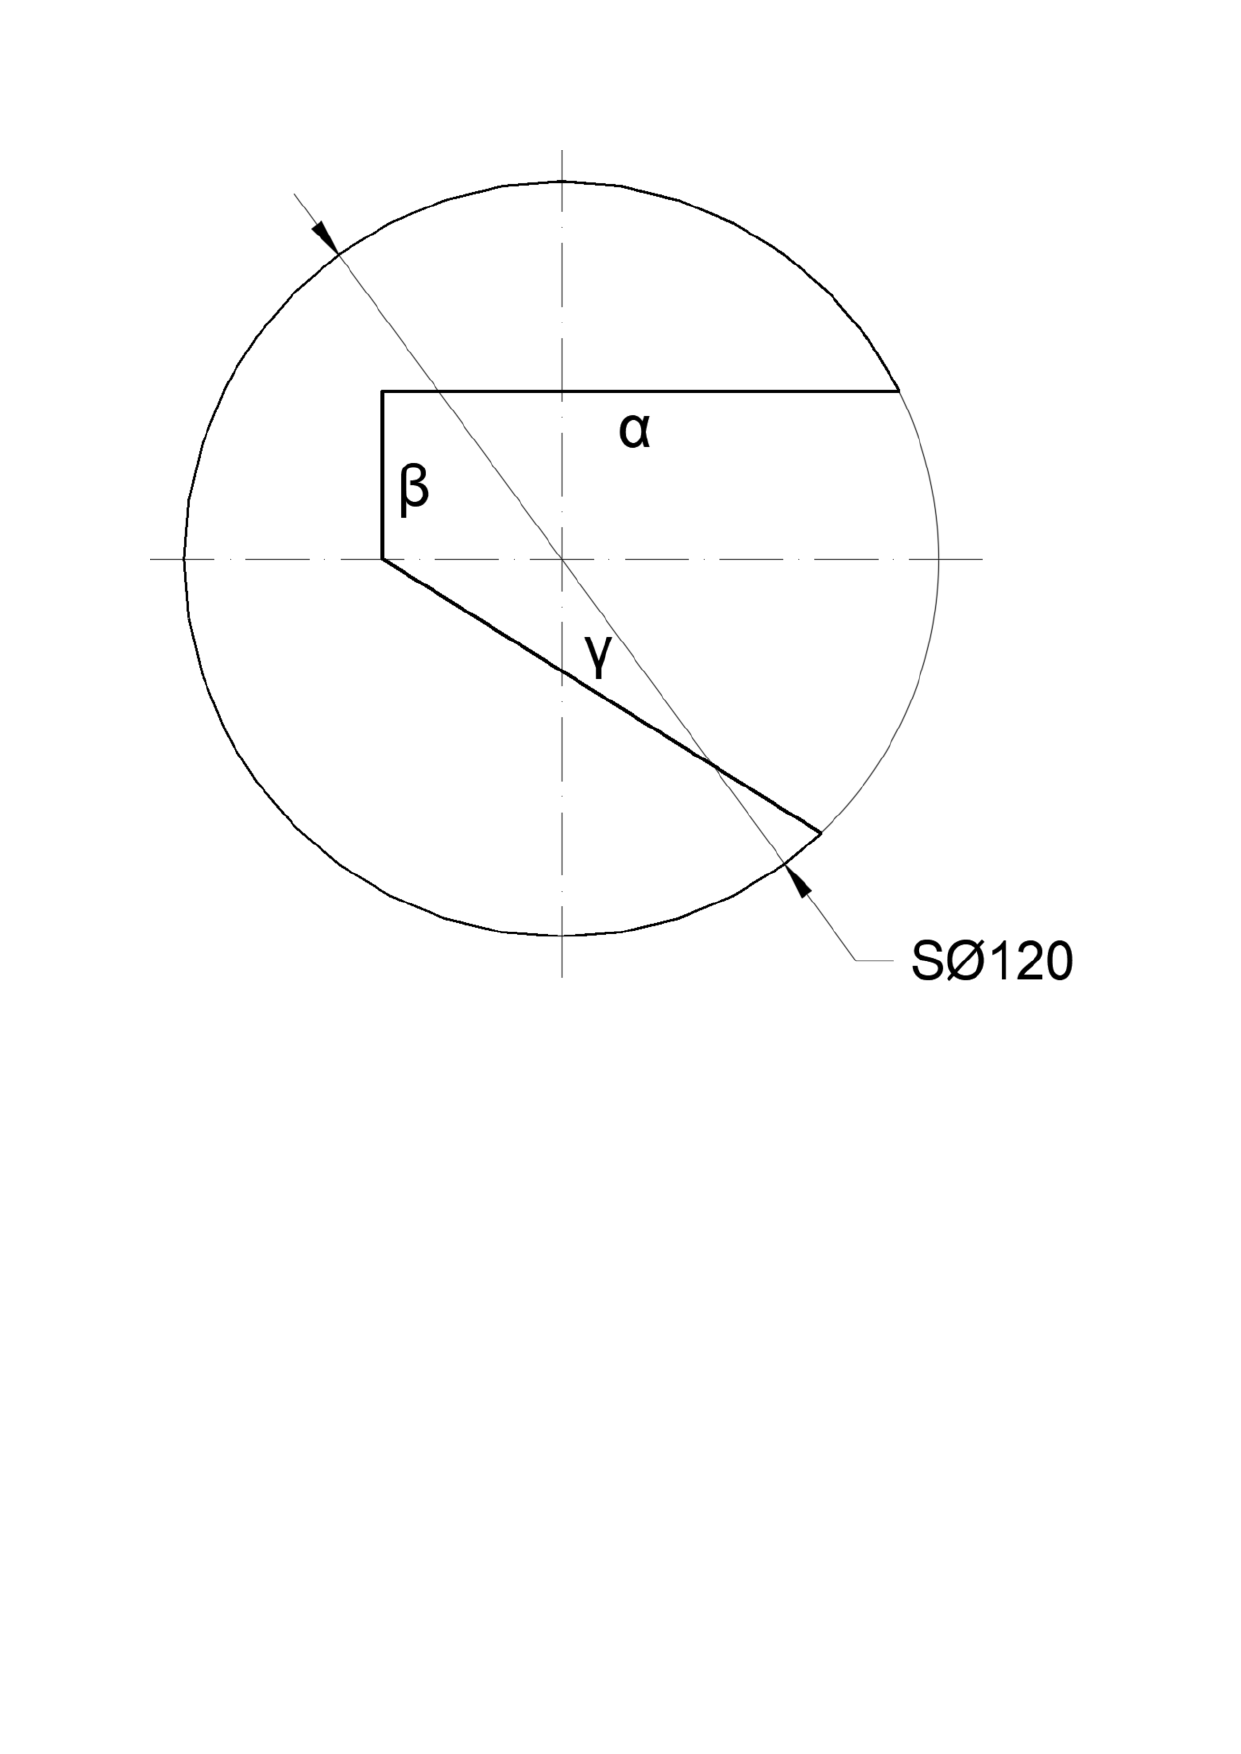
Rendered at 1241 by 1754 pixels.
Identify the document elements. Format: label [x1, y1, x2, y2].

picture [150, 150, 1090, 990]
